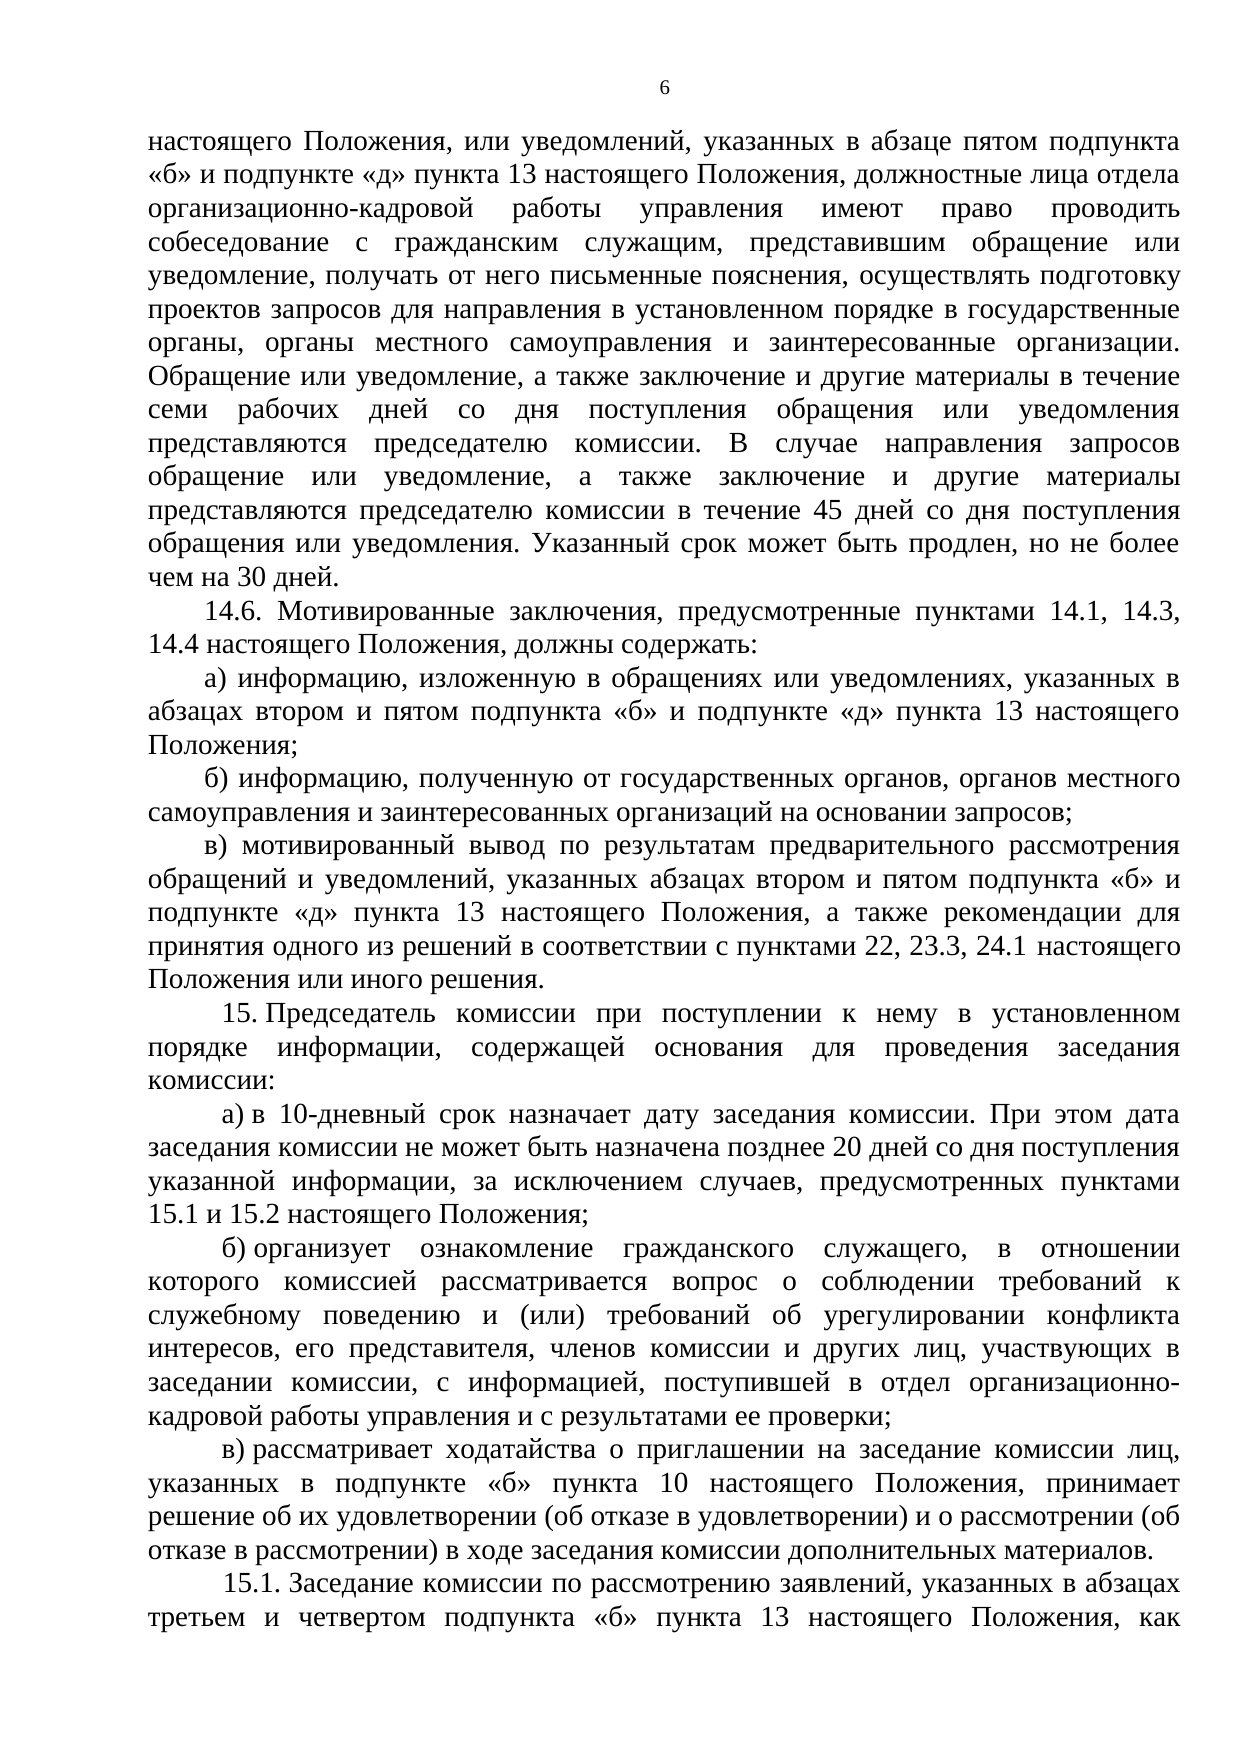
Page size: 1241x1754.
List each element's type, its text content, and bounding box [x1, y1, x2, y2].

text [148, 1565, 1181, 1632]
text а) информацию, изложенную в обращениях или уведомлениях, указанных в абзацах втором и пятом подпункта «б» и подпункте «д» пункта 13 настоящего Положения; [148, 660, 1181, 760]
text 14.6. Мотивированные заключения, предусмотренные пунктами 14.1, 14.3, 14.4 настоящего Положения, должны содержать: [148, 593, 1181, 660]
text б) информацию, полученную от государственных органов, органов местного самоуправления и заинтересованных организаций на основании запросов; [148, 760, 1181, 827]
text в) мотивированный вывод по результатам предварительного рассмотрения обращений и уведомлений, указанных абзацах втором и пятом подпункта «б» и подпункте «д» пункта 13 настоящего Положения, а также рекомендации для принятия одного из решений в соответствии с пунктами 22, 23.3, 24.1 настоящего Положения или иного решения. [148, 827, 1181, 995]
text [148, 123, 1181, 593]
text б) организует ознакомление гражданского служащего, в отношении которого комиссией рассматривается вопрос о соблюдении требований к служебному поведению и (или) требований об урегулировании конфликта интересов, его представителя, членов комиссии и других лиц, участвующих в заседании комиссии, с информацией, поступившей в отдел организационно-кадровой работы управления и с результатами ее проверки; [148, 1230, 1181, 1431]
text а) в 10-дневный срок назначает дату заседания комиссии. При этом дата заседания комиссии не может быть назначена позднее 20 дней со дня поступления указанной информации, за исключением случаев, предусмотренных пунктами 15.1 и 15.2 настоящего Положения; [148, 1096, 1181, 1230]
text в) рассматривает ходатайства о приглашении на заседание комиссии лиц, указанных в подпункте «б» пункта 10 настоящего Положения, принимает решение об их удовлетворении (об отказе в удовлетворении) и о рассмотрении (об отказе в рассмотрении) в ходе заседания комиссии дополнительных материалов. [148, 1431, 1181, 1565]
text 15. Председатель комиссии при поступлении к нему в установленном порядке информации, содержащей основания для проведения заседания комиссии: [148, 995, 1181, 1096]
